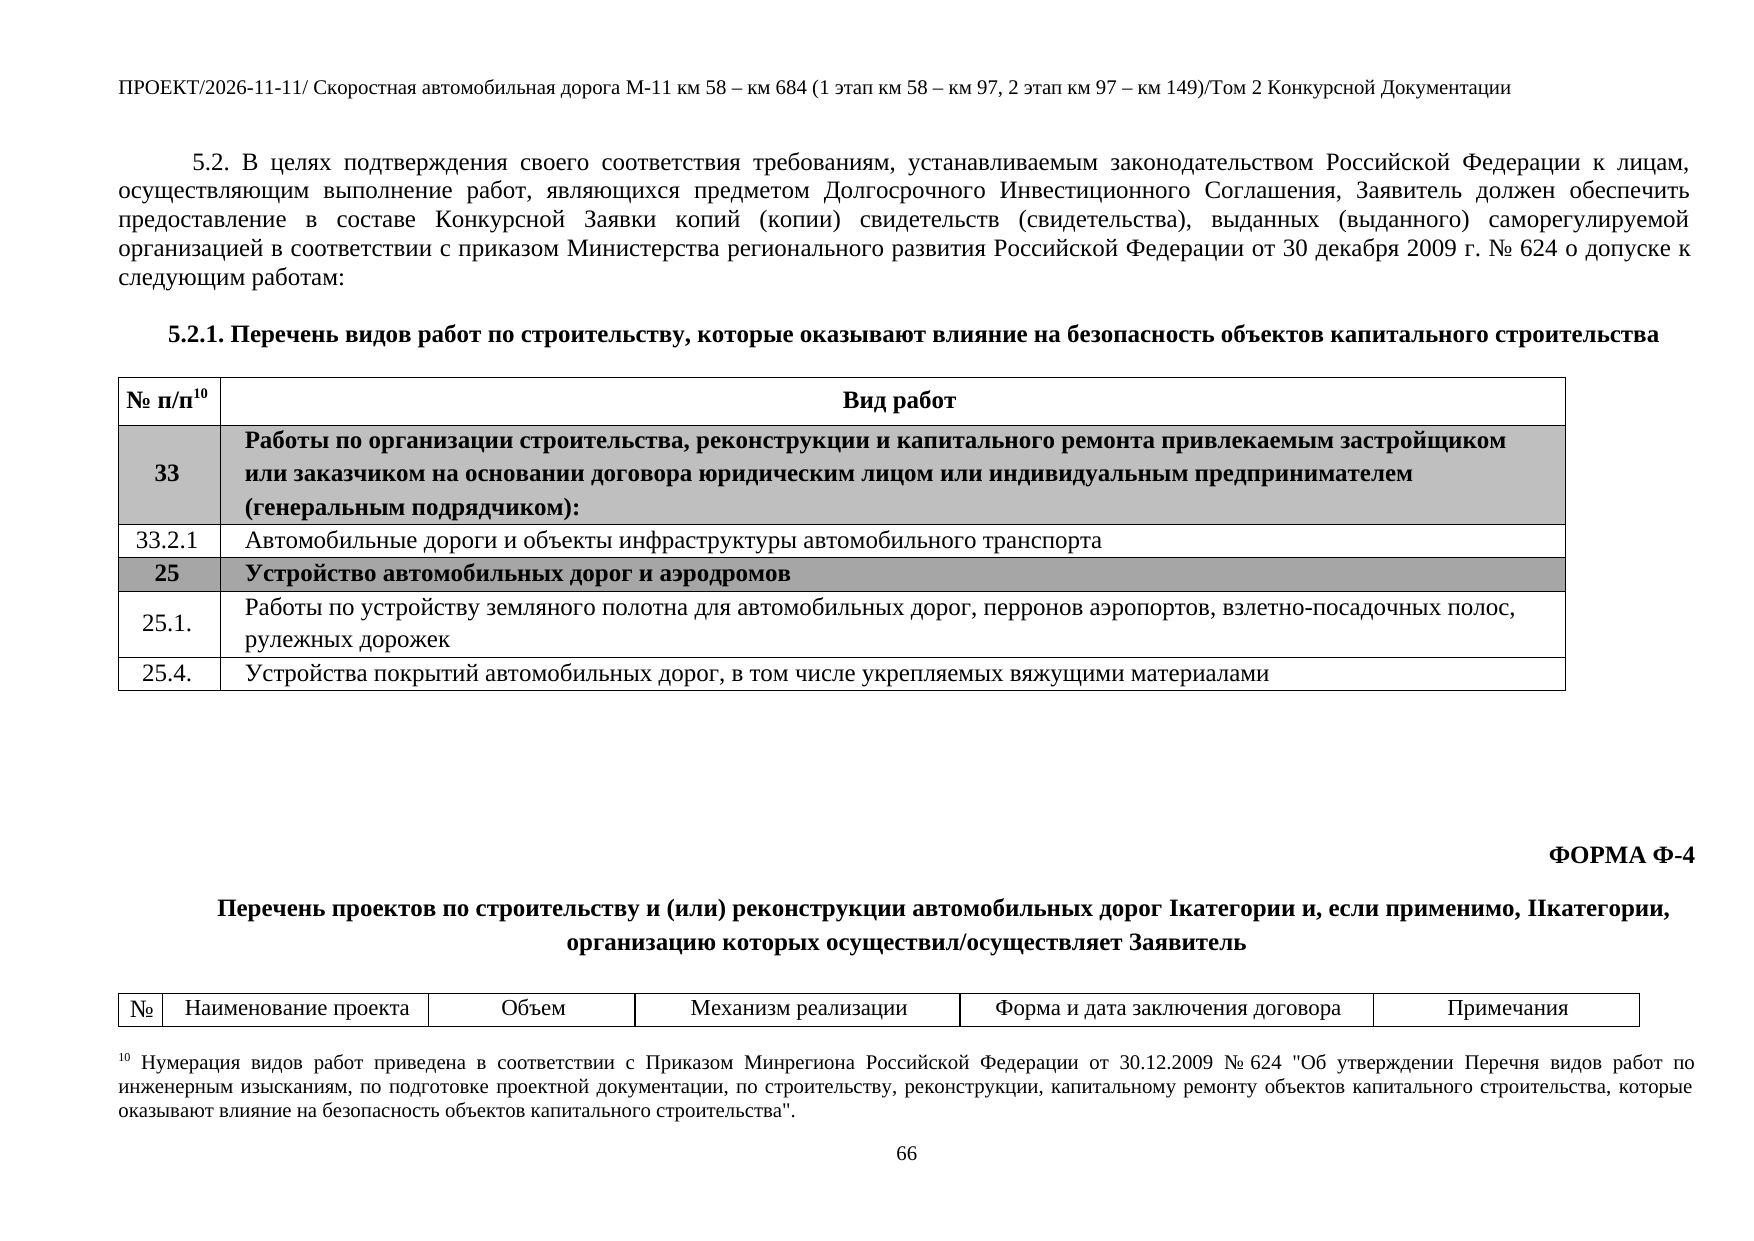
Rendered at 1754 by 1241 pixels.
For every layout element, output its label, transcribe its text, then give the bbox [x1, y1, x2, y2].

table_cell 25.1. [119, 592, 220, 657]
text 5.2.1. Перечень видов работ по строительству, которые оказывают влияние на безопасность объектов капитального строительства [133, 319, 1695, 348]
table_cell Автомобильные дороги и объекты инфраструктуры автомобильного транспорта [221, 525, 1565, 557]
table_cell 25.4. [119, 658, 220, 690]
text Перечень проектов по строительству и (или) реконструкции автомобильных дорог Iкатегории и, если применимо, IIкатегории, организацию которых осуществил/осуществляет Заявитель [118, 893, 1695, 955]
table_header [163, 994, 428, 1026]
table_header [429, 994, 634, 1026]
table_cell Устройства покрытий автомобильных дорог, в том числе укрепляемых вяжущими материалами [221, 658, 1565, 690]
table_cell 33 [119, 426, 220, 524]
table_cell 33.2.1 [119, 525, 220, 557]
table_header № [119, 994, 162, 1026]
table_header Вид работ [221, 378, 1565, 424]
table_cell Работы по организации строительства, реконструкции и капитального ремонта привлекаемым застройщиком или заказчиком на основании договора юридическим лицом или индивидуальным предпринимателем (генеральным подрядчиком): [221, 426, 1565, 524]
table_header Примечания [1374, 994, 1639, 1026]
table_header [961, 994, 1373, 1026]
text ФОРМА Ф-4 [118, 840, 1695, 868]
text 5.2. В целях подтверждения своего соответствия требованиям, устанавливаемым законодательством Российской Федерации к лицам, осуществляющим выполнение работ, являющихся предметом Долгосрочного Инвестиционного Соглашения, Заявитель должен обеспечить предоставление в составе Конкурсной Заявки копий (копии) свидетельств (свидетельства), выданных (выданного) саморегулируемой организацией в соответствии с приказом Министерства регионального развития Российской Федерации от 30 декабря 2009 г. № 624 о допуске к следующим работам: [118, 147, 1691, 291]
table_cell 25 [119, 558, 220, 591]
table_header № п/п [119, 378, 220, 424]
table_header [636, 994, 959, 1026]
table_cell Работы по устройству земляного полотна для автомобильных дорог, перронов аэропортов, взлетно-посадочных полос, рулежных дорожек [221, 592, 1565, 657]
table_cell Устройство автомобильных дорог и аэродромов [221, 558, 1565, 591]
